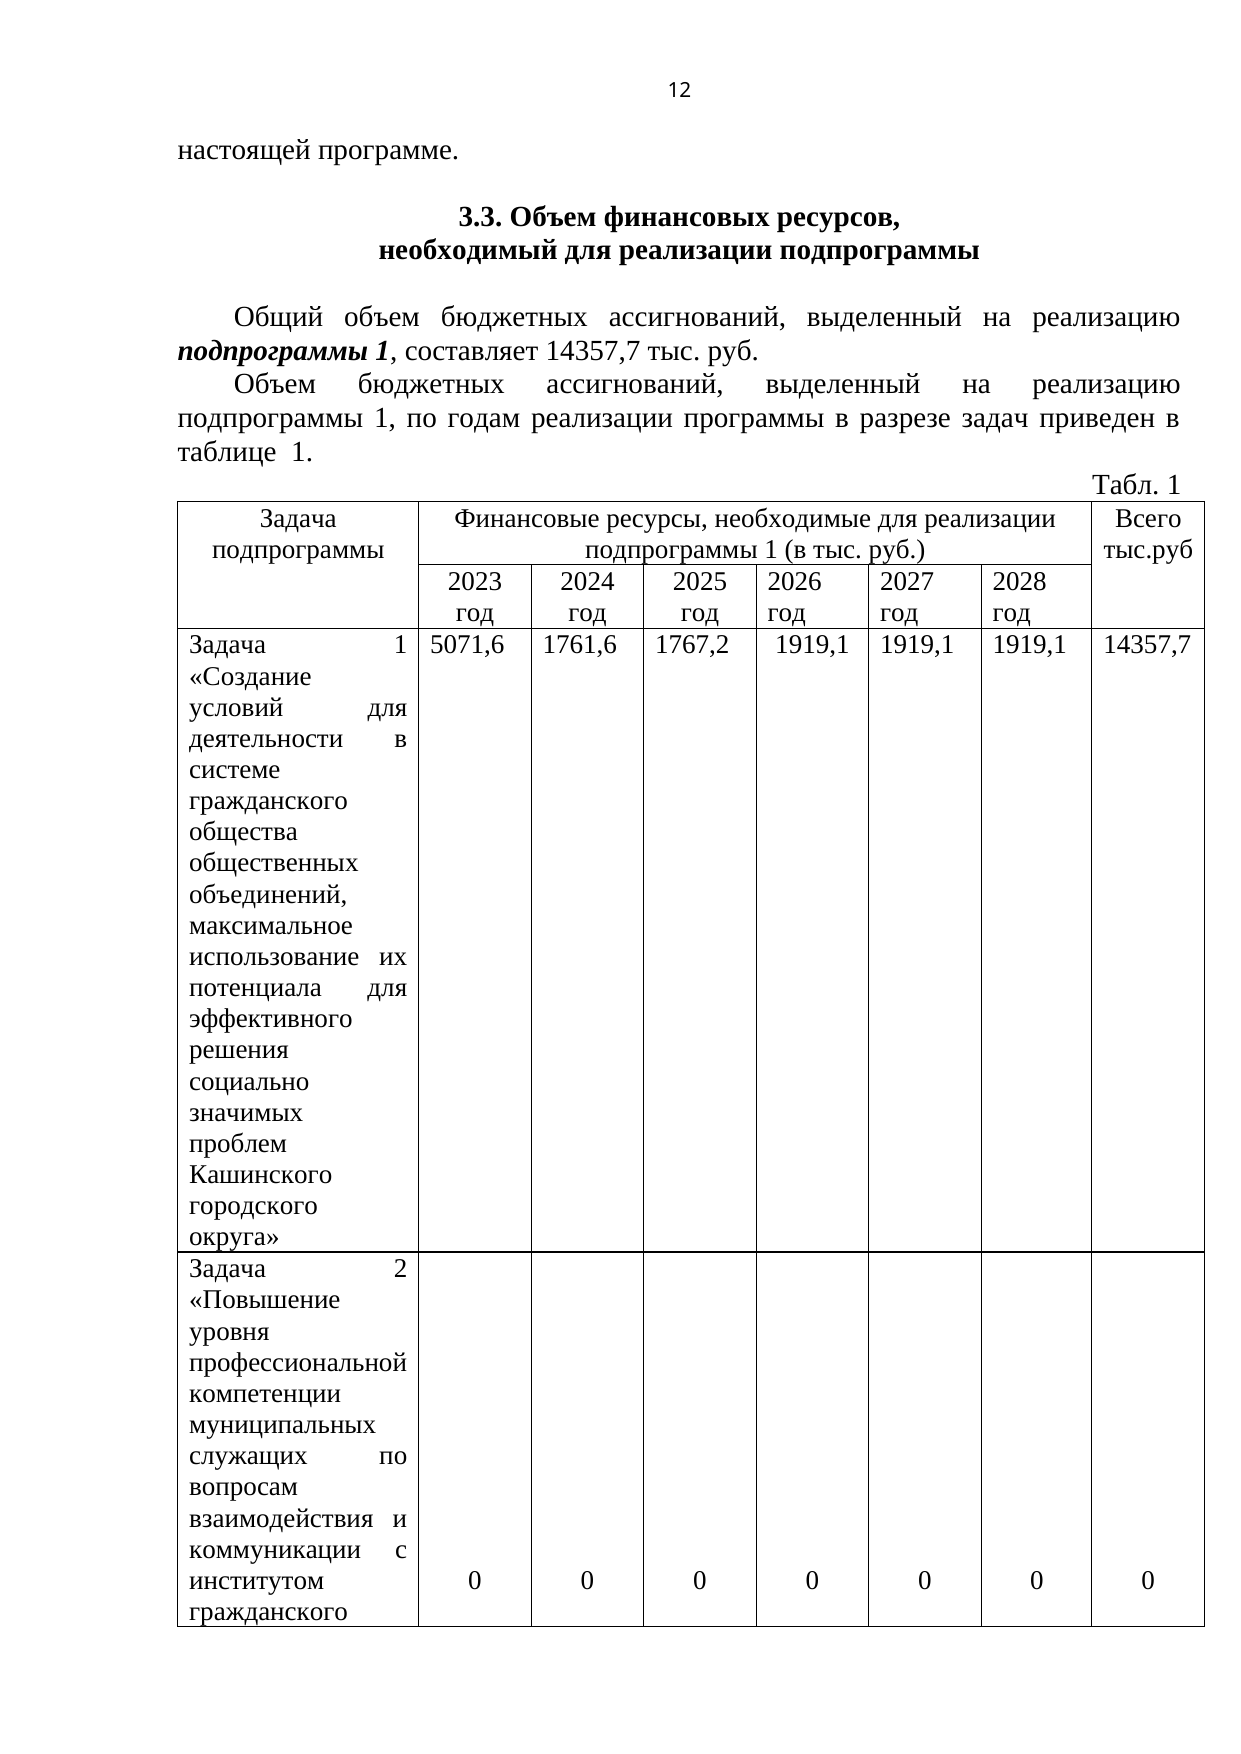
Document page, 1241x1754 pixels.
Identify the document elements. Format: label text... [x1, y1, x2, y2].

table_cell 5071,6 [419, 629, 531, 1251]
text необходимый для реализации подпрограммы [177, 232, 1181, 266]
text Табл. 1 [177, 467, 1181, 501]
table_cell 0 [644, 1253, 756, 1626]
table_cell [178, 1253, 418, 1626]
table_header Задача подпрограммы [178, 502, 418, 627]
table_header Финансовые ресурсы, необходимые для реализации подпрограммы 1 (в тыс. руб.) [419, 502, 1091, 564]
table_cell 1919,1 [982, 629, 1091, 1251]
table_cell 2023 год [419, 565, 531, 627]
table_cell 0 [532, 1253, 643, 1626]
table_cell 0 [869, 1253, 981, 1626]
table_cell 1767,2 [644, 629, 756, 1251]
table_cell 1919,1 [869, 629, 981, 1251]
table_cell 2024 год [532, 565, 643, 627]
text Объем бюджетных ассигнований, выделенный на реализацию подпрограммы 1, по годам реализации программы в разрезе задач приведен в таблице 1. [177, 367, 1181, 467]
table_cell 0 [982, 1253, 1091, 1626]
table_cell 2028 год [982, 565, 1091, 627]
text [177, 132, 1181, 165]
table_cell 2026 год [757, 565, 868, 627]
table_cell 1761,6 [532, 629, 643, 1251]
text 3.3. Объем финансовых ресурсов, [177, 199, 1181, 232]
table_cell 0 [1092, 1253, 1204, 1626]
table_cell 0 [757, 1253, 868, 1626]
table_cell 1919,1 [757, 629, 868, 1251]
text Общий объем бюджетных ассигнований, выделенный на реализацию подпрограммы 1, составляет 14357,7 тыс. руб. [177, 299, 1181, 367]
table_cell 2025 год [644, 565, 756, 627]
table_header Всего тыс.руб [1092, 502, 1204, 627]
table_cell Задача 1 «Создание условий для деятельности в системе гражданского общества общественных объединений, максимальное использование их потенциала для эффективного решения социально значимых проблем Кашинского городского округа» [178, 629, 418, 1251]
table_cell 2027 год [869, 565, 981, 627]
table_cell 0 [419, 1253, 531, 1626]
table_cell 14357,7 [1092, 629, 1204, 1251]
